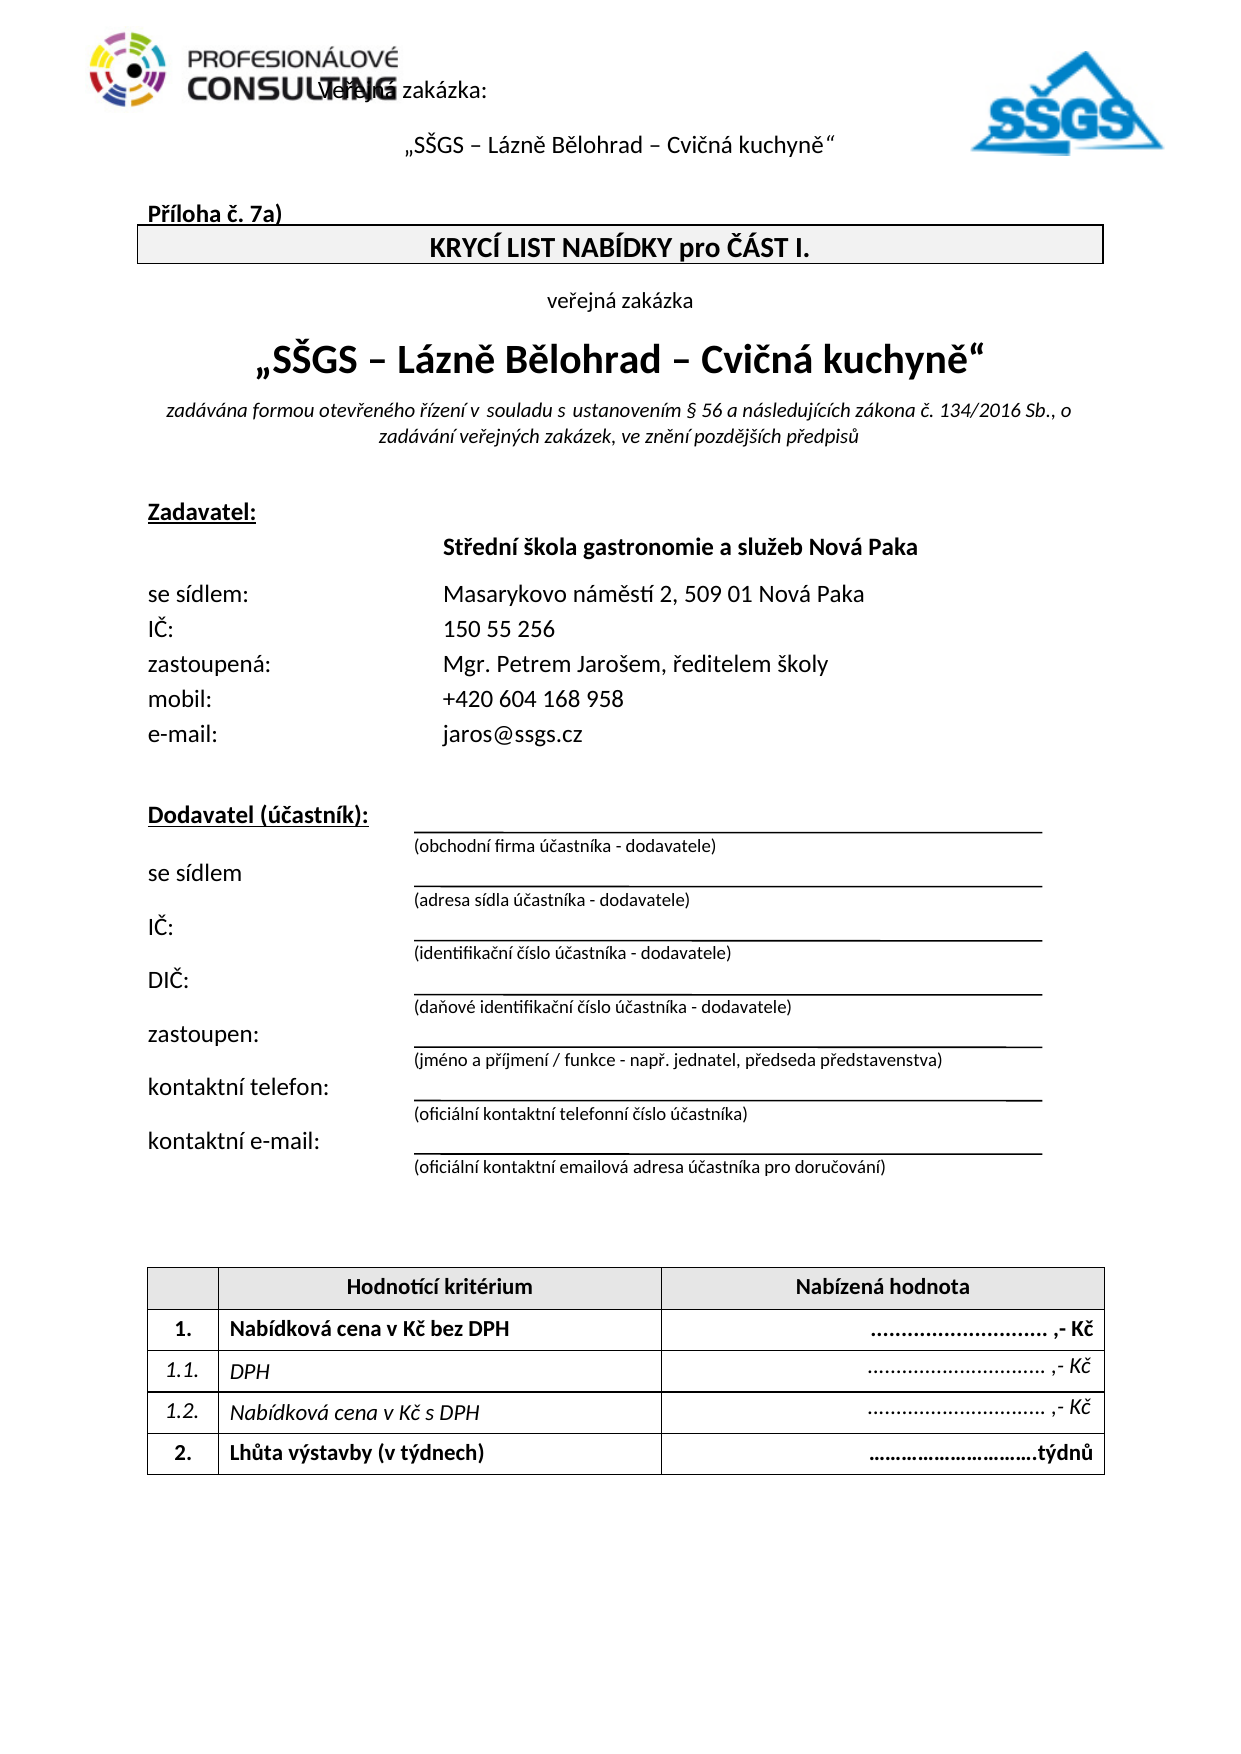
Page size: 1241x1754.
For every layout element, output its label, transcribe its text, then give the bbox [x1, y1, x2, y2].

text (jméno a příjmení / funkce - např. jednatel, předseda představenstva) [148, 1048, 1093, 1071]
table_cell 1.1. [148, 1351, 218, 1391]
text zadávána formou otevřeného řízení v souladu s ustanovením § 56 a následujících zákona č. 134/2016 Sb., o zadávání veřejných zakázek, ve znění pozdějších předpisů [148, 397, 1093, 448]
text „SŠGS – Lázně Bělohrad – Cvičná kuchyně“ [148, 333, 1093, 384]
text (oficiální kontaktní emailová adresa účastníka pro doručování) [148, 1155, 1093, 1178]
text Dodavatel (účastník): [148, 800, 1093, 830]
text Střední škola gastronomie a služeb Nová Paka [148, 531, 1093, 561]
table_cell ............................... ,- Kč [662, 1351, 1104, 1391]
text zastoupen: [148, 1018, 1093, 1048]
text kontaktní telefon: [148, 1071, 1093, 1102]
text Zadavatel: [148, 496, 1093, 526]
text KRYCÍ LIST NABÍDKY pro ČÁST I. [148, 229, 1093, 264]
table_header Nabízená hodnota [662, 1268, 1104, 1309]
table_cell ............................... ,- Kč [662, 1393, 1104, 1433]
table_cell DPH [219, 1351, 661, 1391]
table_cell 2. [148, 1434, 218, 1474]
text se sídlem [148, 858, 1093, 888]
text se sídlem: Masarykovo náměstí 2, 509 01 Nová Paka [148, 578, 1093, 609]
table_cell ............................. ,- Kč [662, 1310, 1104, 1350]
table_cell 1.2. [148, 1393, 218, 1433]
text mobil: +420 604 168 958 [148, 683, 1093, 714]
text (identifikační číslo účastníka - dodavatele) [148, 942, 1093, 964]
text zastoupená: Mgr. Petrem Jarošem, ředitelem školy [148, 648, 1093, 679]
table_cell ………………………….týdnů [662, 1434, 1104, 1474]
picture [970, 51, 1167, 156]
text Příloha č. 7a) [148, 198, 1093, 229]
text IČ: 150 55 256 [148, 613, 1093, 644]
table_cell Lhůta výstavby (v týdnech) [219, 1434, 661, 1474]
text (daňové identifikační číslo účastníka - dodavatele) [148, 995, 1093, 1018]
table_cell 1. [148, 1310, 218, 1350]
table_cell Nabídková cena v Kč bez DPH [219, 1310, 661, 1350]
text (adresa sídla účastníka - dodavatele) [148, 888, 1093, 911]
table_cell Nabídková cena v Kč s DPH [219, 1393, 661, 1433]
table_header Hodnotící kritérium [219, 1268, 661, 1309]
text kontaktní e-mail: [148, 1125, 1093, 1155]
picture [84, 26, 404, 113]
text (oficiální kontaktní telefonní číslo účastníka) [148, 1102, 1093, 1125]
text veřejná zakázka [148, 286, 1093, 314]
text IČ: [148, 911, 1093, 942]
text DIČ: [148, 964, 1093, 995]
text e-mail: jaros@ssgs.cz [148, 718, 1093, 749]
table_header [148, 1268, 218, 1309]
text (obchodní firma účastníka - dodavatele) [148, 835, 1093, 858]
